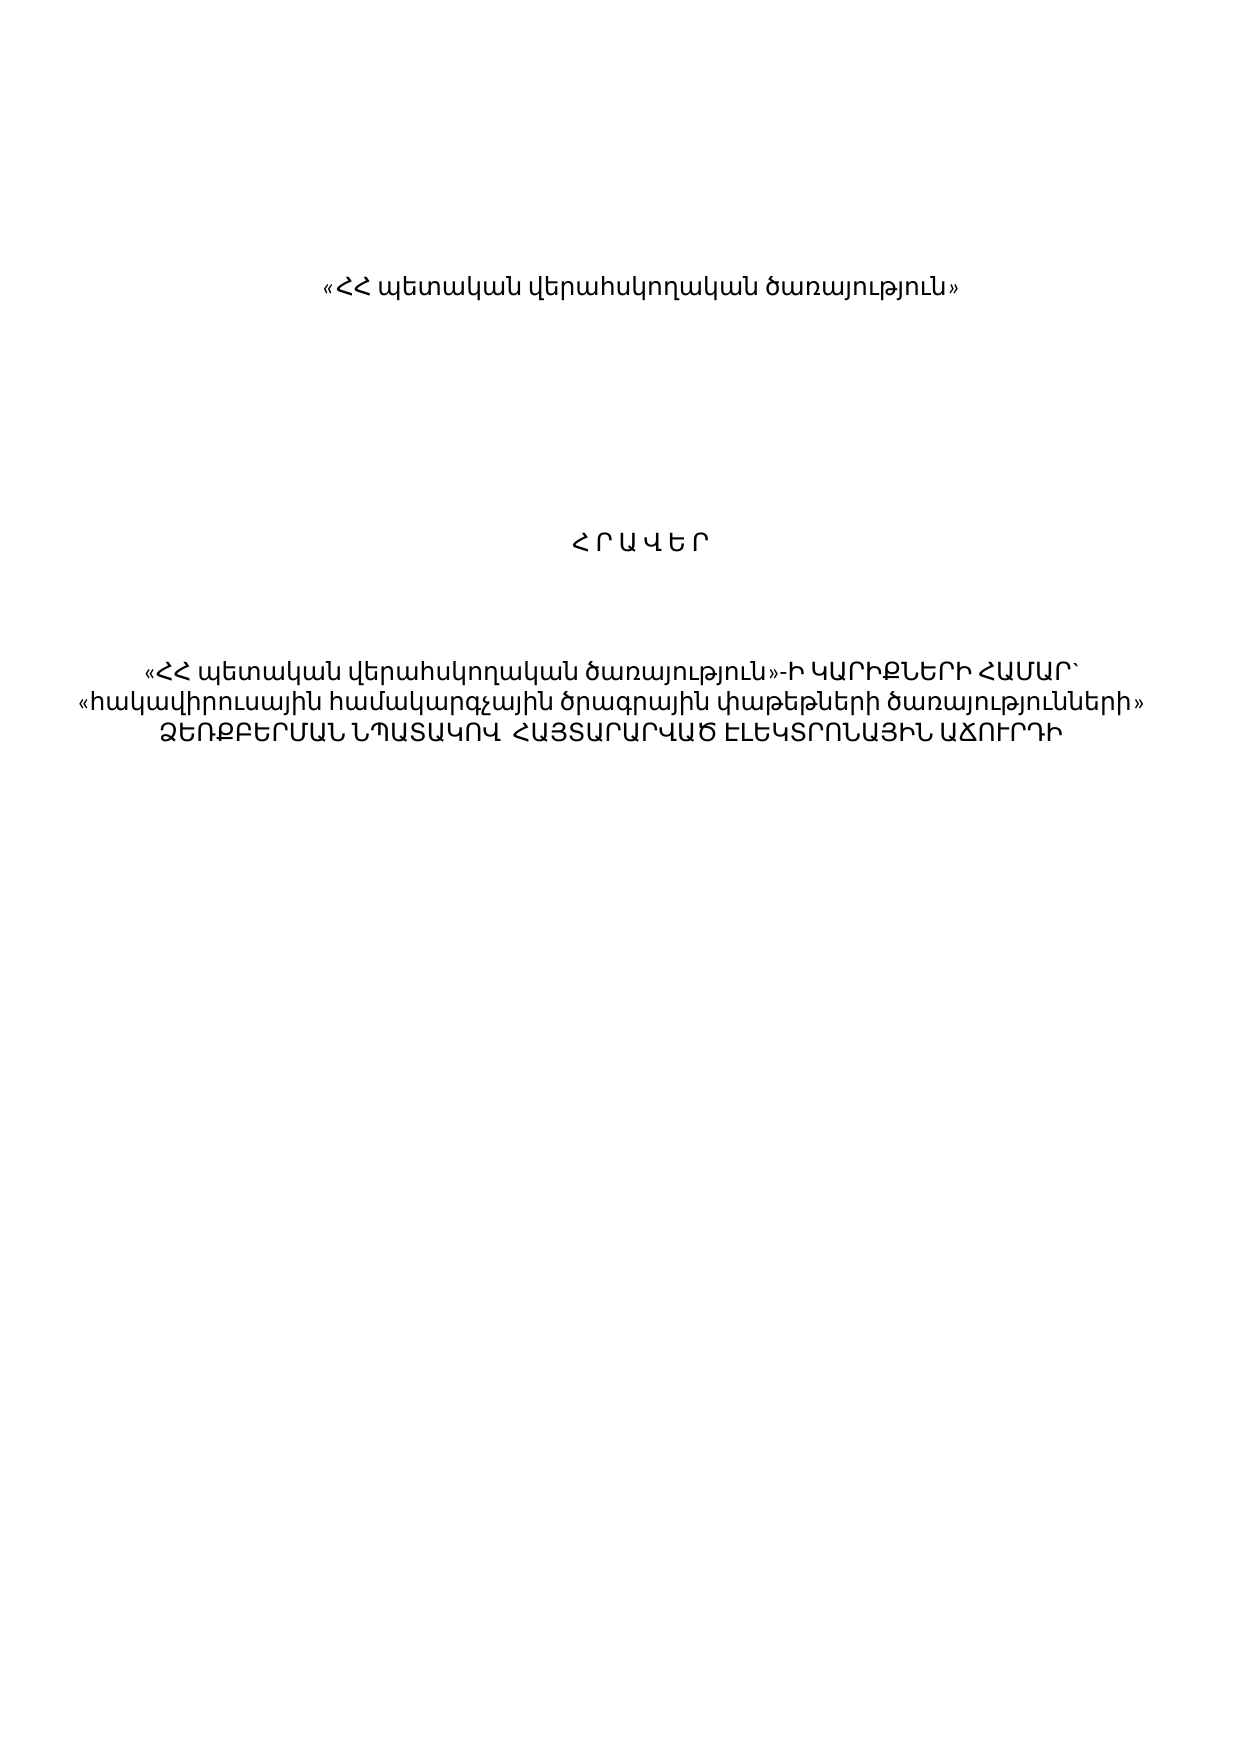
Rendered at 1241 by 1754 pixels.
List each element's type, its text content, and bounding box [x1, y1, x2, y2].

text Հ Ր Ա Վ Ե Ր [69, 527, 1152, 557]
text « ՀՀ պետական վերահսկողական ծառայություն» [69, 271, 1152, 301]
text «ՀՀ պետական վերահսկողական ծառայություն»-Ի ԿԱՐԻՔՆԵՐԻ ՀԱՄԱՐ` «հակավիրուսային համակարգչային ծրագրային փաթեթների ծառայությունների» ՁԵՌՔԲԵՐՄԱՆ ՆՊԱՏԱԿՈՎ ՀԱՅՏԱՐԱՐՎԱԾ ԷԼԵԿՏՐՈՆԱՅԻՆ ԱՃՈՒՐԴԻ [69, 656, 1152, 748]
